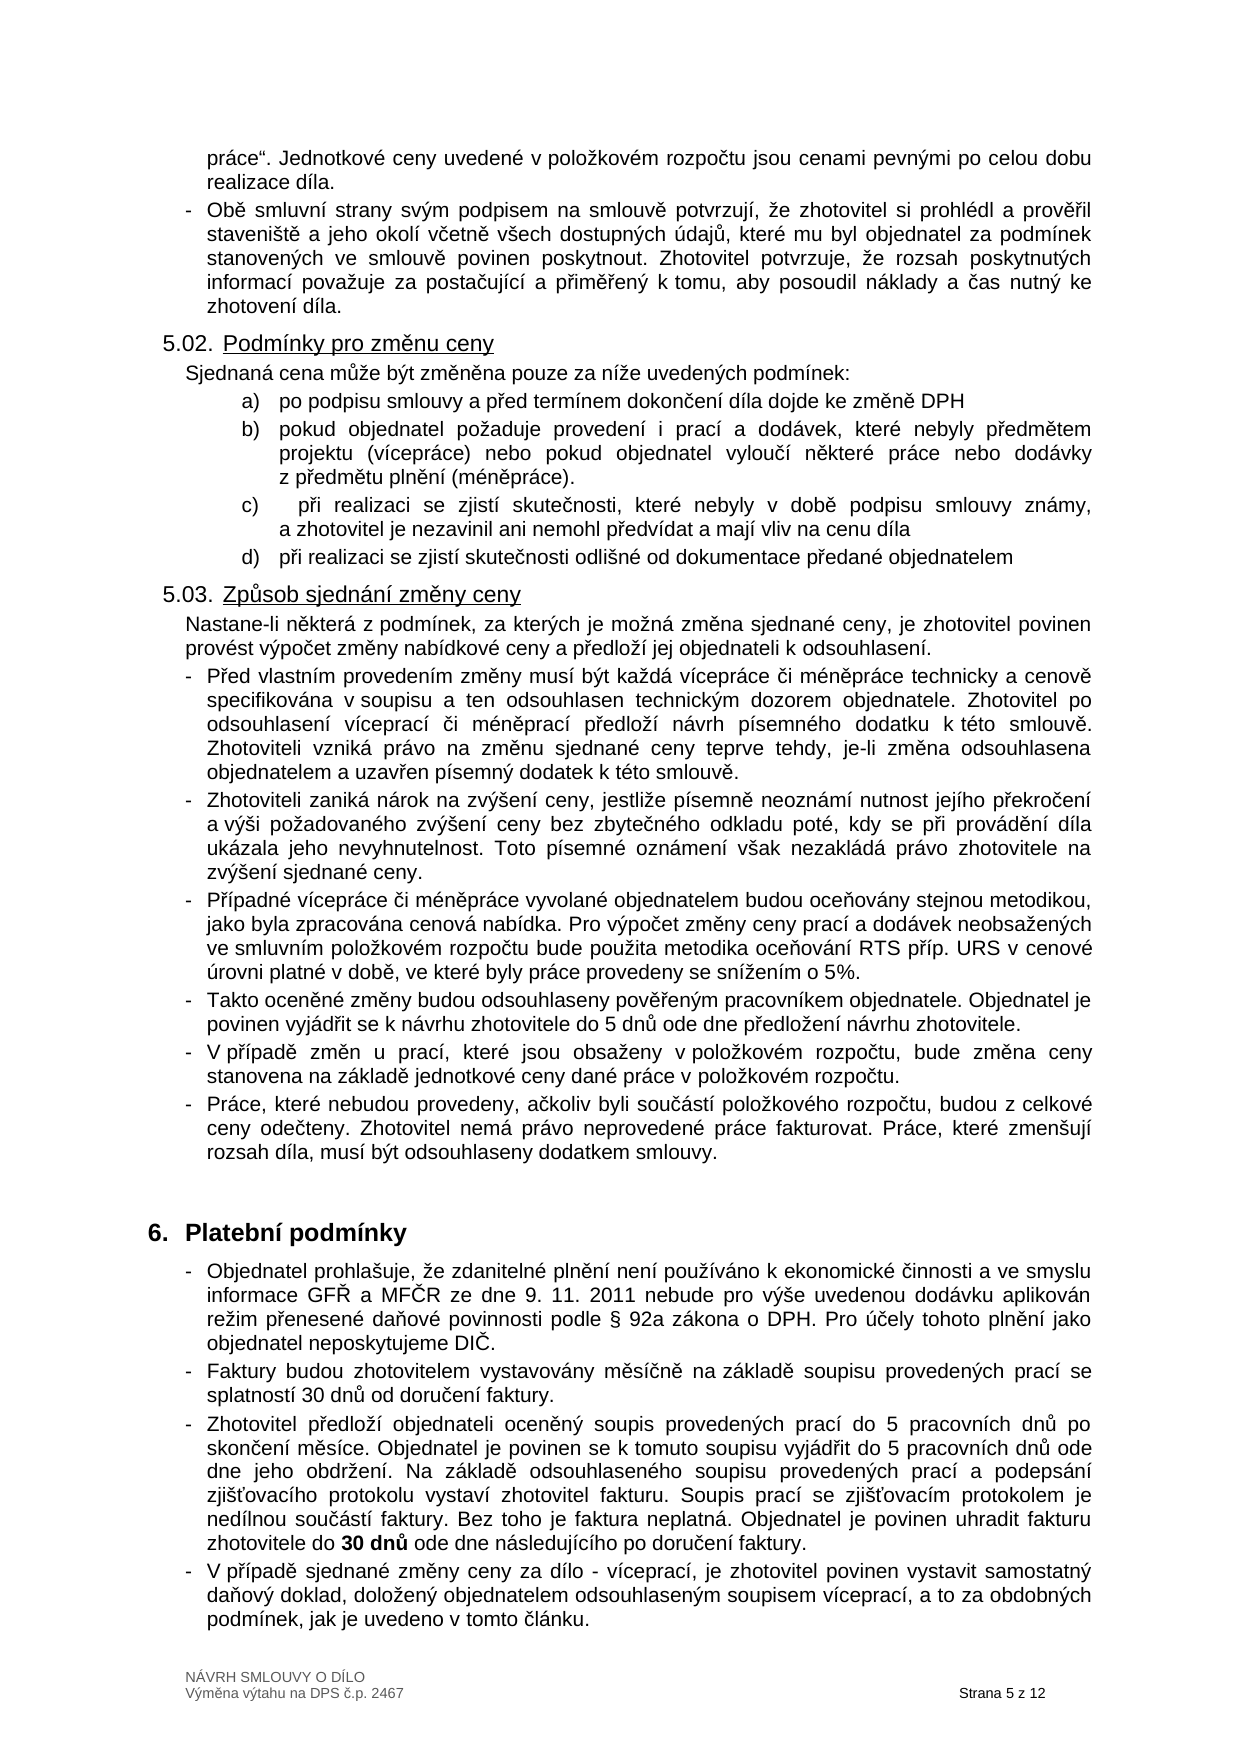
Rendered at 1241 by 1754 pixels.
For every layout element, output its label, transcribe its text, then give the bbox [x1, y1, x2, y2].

text V případě sjednané změny ceny za dílo - víceprací, je zhotovitel povinen vystavit samostatný daňový doklad, doložený objednatelem odsouhlaseným soupisem víceprací, a to za obdobných podmínek, jak je uvedeno v tomto článku. [185, 1559, 1093, 1631]
text pokud objednatel požaduje provedení i prací a dodávek, které nebyly předmětem projektu (vícepráce) nebo pokud objednatel vyloučí některé práce nebo dodávky z předmětu plnění (méněpráce). [241, 417, 1093, 489]
text Objednatel prohlašuje, že zdanitelné plnění není používáno k ekonomické činnosti a ve smyslu informace GFŘ a MFČR ze dne 9. 11. 2011 nebude pro výše uvedenou dodávku aplikován režim přenesené daňové povinnosti podle § 92a zákona o DPH. Pro účely tohoto plnění jako objednatel neposkytujeme DIČ. [185, 1259, 1093, 1355]
list práce“. Jednotkové ceny uvedené v položkovém rozpočtu jsou cenami pevnými po celou dobu realizace díla. [207, 146, 1093, 193]
subtitle Způsob sjednání změny ceny [162, 581, 1093, 608]
text Případné vícepráce či méněpráce vyvolané objednatelem budou oceňovány stejnou metodikou, jako byla zpracována cenová nabídka. Pro výpočet změny ceny prací a dodávek neobsažených ve smluvním položkovém rozpočtu bude použita metodika oceňování RTS příp. URS v cenové úrovni platné v době, ve které byly práce provedeny se snížením o 5%. [185, 888, 1093, 984]
text Zhotovitel předloží objednateli oceněný soupis provedených prací do 5 pracovních dnů po skončení měsíce. Objednatel je povinen se k tomuto soupisu vyjádřit do 5 pracovních dnů ode dne jeho obdržení. Na základě odsouhlaseného soupisu provedených prací a podepsání zjišťovacího protokolu vystaví zhotovitel fakturu. Soupis prací se zjišťovacím protokolem je nedílnou součástí faktury. Bez toho je faktura neplatná. Objednatel je povinen uhradit fakturu zhotovitele do 30 dnů ode dne následujícího po doručení faktury. [185, 1411, 1093, 1555]
text po podpisu smlouvy a před termínem dokončení díla dojde ke změně DPH [241, 389, 1093, 413]
text Před vlastním provedením změny musí být každá vícepráce či méněpráce technicky a cenově specifikována v soupisu a ten odsouhlasen technickým dozorem objednatele. Zhotovitel po odsouhlasení víceprací či méněprací předloží návrh písemného dodatku k této smlouvě. Zhotoviteli vzniká právo na změnu sjednané ceny teprve tehdy, je-li změna odsouhlasena objednatelem a uzavřen písemný dodatek k této smlouvě. [185, 664, 1093, 784]
text při realizaci se zjistí skutečnosti odlišné od dokumentace předané objednatelem [241, 545, 1093, 569]
text Sjednaná cena může být změněna pouze za níže uvedených podmínek: [185, 361, 1093, 384]
text Faktury budou zhotovitelem vystavovány měsíčně na základě soupisu provedených prací se splatností 30 dnů od doručení faktury. [185, 1359, 1093, 1407]
subtitle Platební podmínky [148, 1218, 1093, 1247]
text Obě smluvní strany svým podpisem na smlouvě potvrzují, že zhotovitel si prohlédl a prověřil staveniště a jeho okolí včetně všech dostupných údajů, které mu byl objednatel za podmínek stanovených ve smlouvě povinen poskytnout. Zhotovitel potvrzuje, že rozsah poskytnutých informací považuje za postačující a přiměřený k tomu, aby posoudil náklady a čas nutný ke zhotovení díla. [185, 198, 1093, 317]
text V případě změn u prací, které jsou obsaženy v položkovém rozpočtu, bude změna ceny stanovena na základě jednotkové ceny dané práce v položkovém rozpočtu. [185, 1040, 1093, 1088]
text Zhotoviteli zaniká nárok na zvýšení ceny, jestliže písemně neoznámí nutnost jejího překročení a výši požadovaného zvýšení ceny bez zbytečného odkladu poté, kdy se při provádění díla ukázala jeho nevyhnutelnost. Toto písemné oznámení však nezakládá právo zhotovitele na zvýšení sjednané ceny. [185, 788, 1093, 884]
text Práce, které nebudou provedeny, ačkoliv byli součástí položkového rozpočtu, budou z celkové ceny odečteny. Zhotovitel nemá právo neprovedené práce fakturovat. Práce, které zmenšují rozsah díla, musí být odsouhlaseny dodatkem smlouvy. [185, 1092, 1093, 1164]
text Takto oceněné změny budou odsouhlaseny pověřeným pracovníkem objednatele. Objednatel je povinen vyjádřit se k návrhu zhotovitele do 5 dnů ode dne předložení návrhu zhotovitele. [185, 988, 1093, 1036]
text Nastane-li některá z podmínek, za kterých je možná změna sjednané ceny, je zhotovitel povinen provést výpočet změny nabídkové ceny a předloží jej objednateli k odsouhlasení. [185, 612, 1093, 660]
subtitle Podmínky pro změnu ceny [162, 330, 1093, 356]
text při realizaci se zjistí skutečnosti, které nebyly v době podpisu smlouvy známy, a zhotovitel je nezavinil ani nemohl předvídat a mají vliv na cenu díla [241, 493, 1093, 541]
